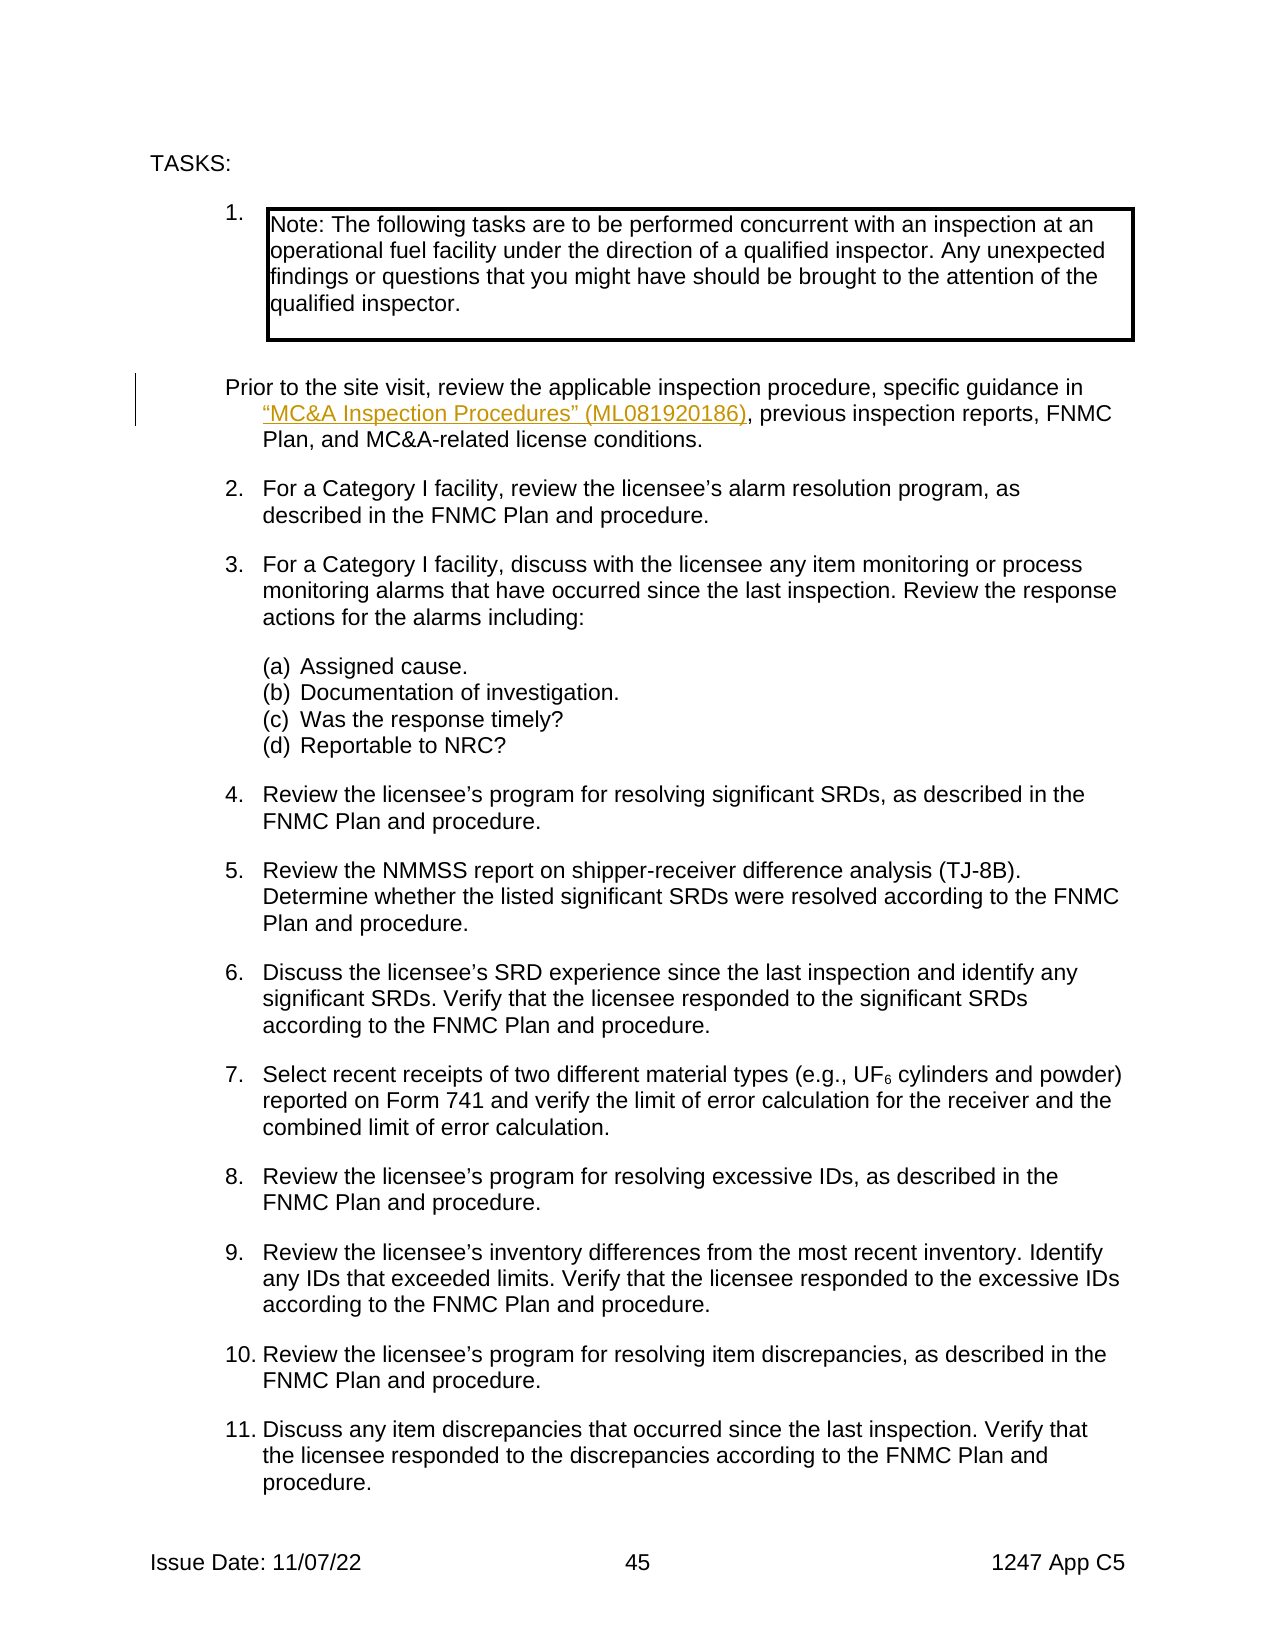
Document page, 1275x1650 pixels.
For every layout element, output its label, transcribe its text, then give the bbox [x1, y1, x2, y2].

list Review the licensee’s program for resolving significant SRDs, as described in the FNMC Plan and procedure. [225, 781, 1125, 834]
list For a Category I facility, discuss with the licensee any item monitoring or process monitoring alarms that have occurred since the last inspection. Review the response actions for the alarms including: [225, 551, 1125, 630]
list Prior to the site visit, review the applicable inspection procedure, specific guidance in , previous inspection reports, FNMC Plan, and MC&A-related license conditions. [225, 199, 1125, 452]
list Was the response timely? [262, 706, 1125, 732]
list Reportable to NRC? [262, 732, 1125, 758]
list Documentation of investigation. [262, 679, 1125, 706]
list Review the licensee’s program for resolving item discrepancies, as described in the FNMC Plan and procedure. [225, 1341, 1125, 1393]
list For a Category I facility, review the licensee’s alarm resolution program, as described in the FNMC Plan and procedure. [225, 475, 1125, 528]
list Review the NMMSS report on shipper-receiver difference analysis (TJ-8B). Determine whether the listed significant SRDs were resolved according to the FNMC Plan and procedure. [225, 857, 1125, 936]
list Review the licensee’s inventory differences from the most recent inventory. Identify any IDs that exceeded limits. Verify that the licensee responded to the excessive IDs according to the FNMC Plan and procedure. [225, 1238, 1125, 1318]
list Select recent receipts of two different material types (e.g., UF6 cylinders and powder) reported on Form 741 and verify the limit of error calculation for the receiver and the combined limit of error calculation. [225, 1061, 1125, 1140]
list Review the licensee’s program for resolving excessive IDs, as described in the FNMC Plan and procedure. [225, 1163, 1125, 1216]
list Discuss the licensee’s SRD experience since the last inspection and identify any significant SRDs. Verify that the licensee responded to the significant SRDs according to the FNMC Plan and procedure. [225, 959, 1125, 1038]
list Discuss any item discrepancies that occurred since the last inspection. Verify that the licensee responded to the discrepancies according to the FNMC Plan and procedure. [225, 1416, 1125, 1495]
subtitle TASKS: [150, 150, 1125, 176]
text Note: The following tasks are to be performed concurrent with an inspection at an operational fuel facility under the direction of a qualified inspector. Any unexpected findings or questions that you might have should be brought to the attention of the qualified inspector. [270, 211, 1131, 316]
list Assigned cause. [262, 653, 1125, 679]
